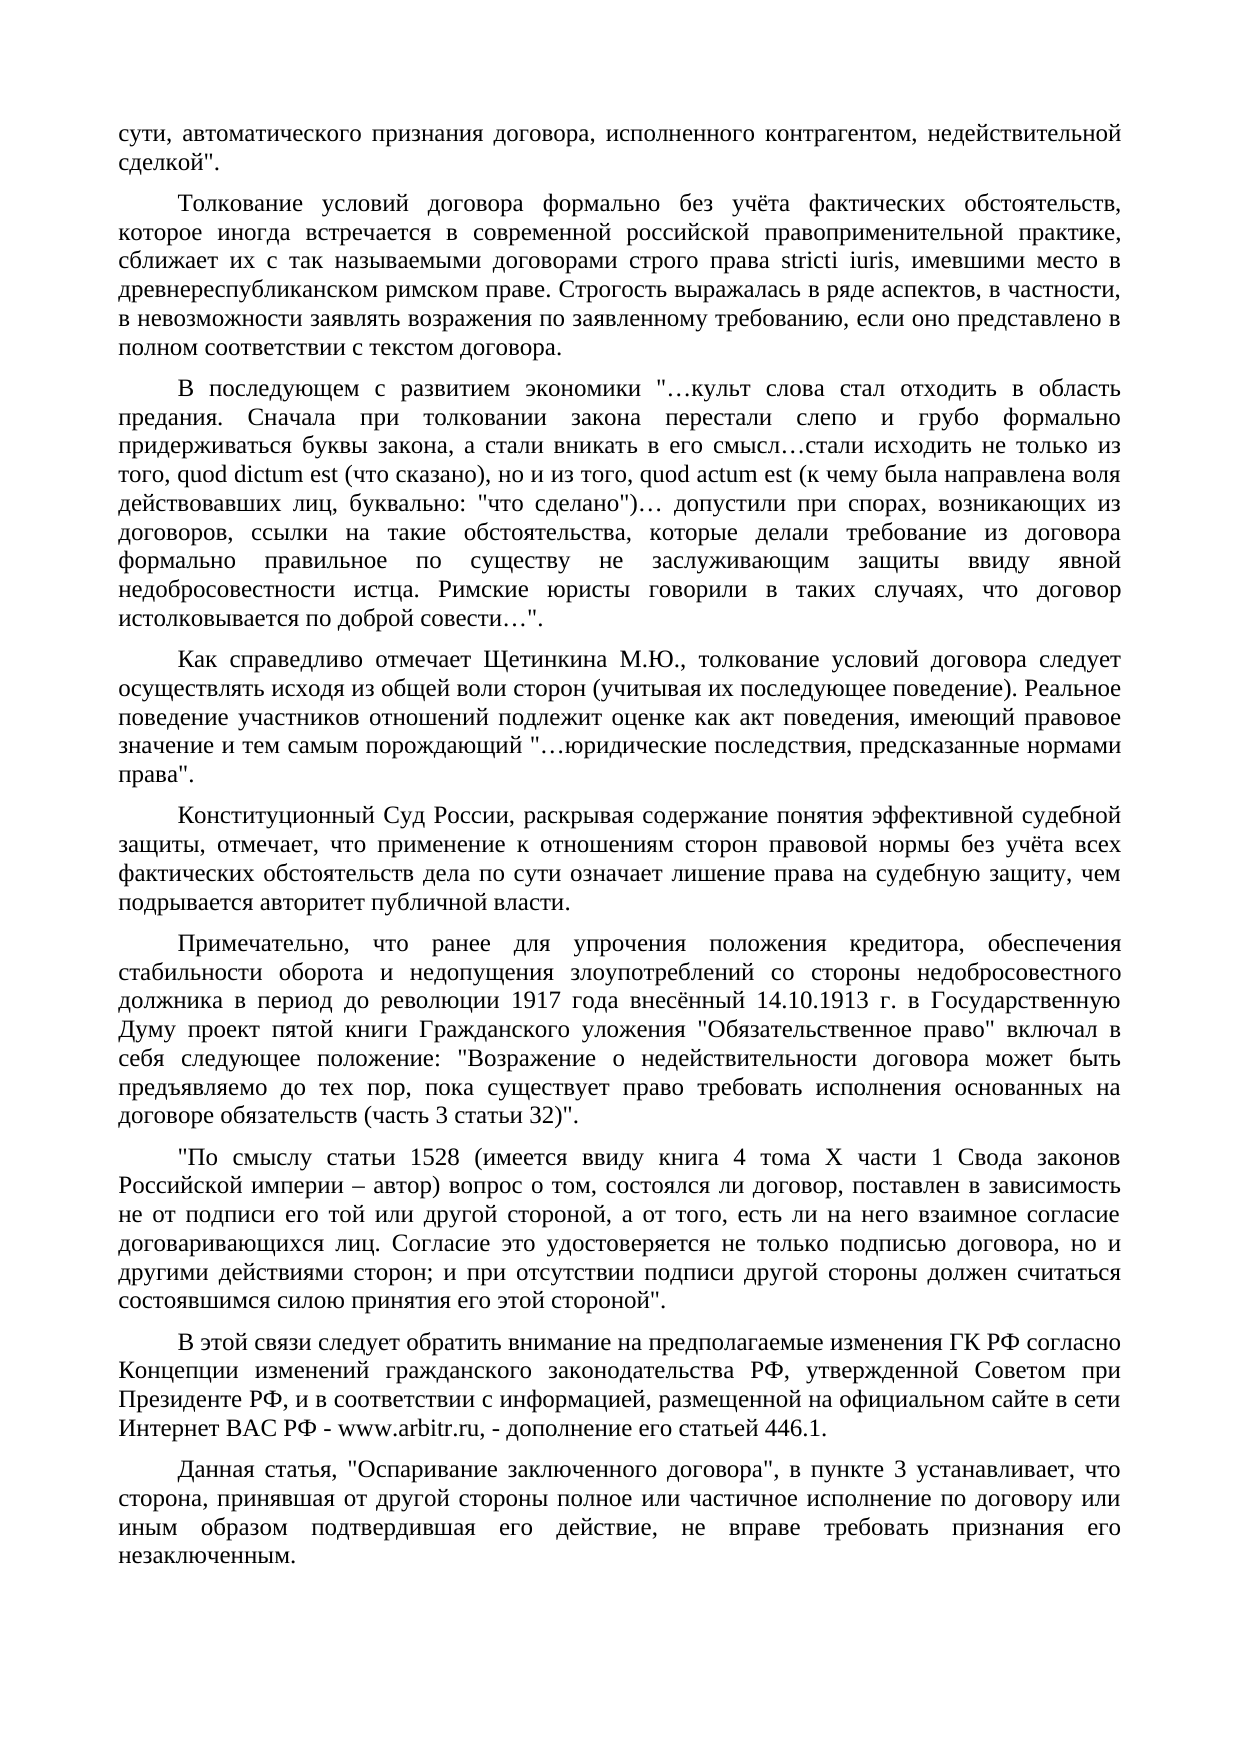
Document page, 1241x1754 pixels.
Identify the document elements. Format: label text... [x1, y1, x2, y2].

text Конституционный Суд России, раскрывая содержание понятия эффективной судебной защиты, отмечает, что применение к отношениям сторон правовой нормы без учёта всех фактических обстоятельств дела по сути означает лишение права на судебную защиту, чем подрывается авторитет публичной власти. [118, 801, 1122, 916]
text В этой связи следует обратить внимание на предполагаемые изменения ГК РФ согласно Концепции изменений гражданского законодательства РФ, утвержденной Советом при Президенте РФ, и в соответствии с информацией, размещенной на официальном сайте в сети Интернет ВАС РФ - www.arbitr.ru, - дополнение его статьей 446.1. [118, 1327, 1122, 1442]
text Примечательно, что ранее для упрочения положения кредитора, обеспечения стабильности оборота и недопущения злоупотреблений со стороны недобросовестного должника в период до революции 1917 года внесённый 14.10.1913 г. в Государственную Думу проект пятой книги Гражданского уложения "Обязательственное право" включал в себя следующее положение: "Возражение о недействительности договора может быть предъявляемо до тех пор, пока существует право требовать исполнения основанных на договоре обязательств (часть 3 статьи 32)". [118, 928, 1122, 1129]
text Данная статья, "Оспаривание заключенного договора", в пункте 3 устанавливает, что сторона, принявшая от другой стороны полное или частичное исполнение по договору или иным образом подтвердившая его действие, не вправе требовать признания его незаключенным. [118, 1454, 1122, 1569]
text Толкование условий договора формально без учёта фактических обстоятельств, которое иногда встречается в современной российской правоприменительной практике, сближает их с так называемыми договорами строго права stricti iuris, имевшими место в древнереспубликанском римском праве. Строгость выражалась в ряде аспектов, в частности, в невозможности заявлять возражения по заявленному требованию, если оно представлено в полном соответствии с текстом договора. [118, 188, 1122, 361]
text Как справедливо отмечает Щетинкина М.Ю., толкование условий договора следует осуществлять исходя из общей воли сторон (учитывая их последующее поведение). Реальное поведение участников отношений подлежит оценке как акт поведения, имеющий правовое значение и тем самым порождающий "…юридические последствия, предсказанные нормами права". [118, 644, 1122, 788]
text В последующем с развитием экономики "…культ слова стал отходить в область предания. Сначала при толковании закона перестали слепо и грубо формально придерживаться буквы закона, а стали вникать в его смысл…стали исходить не только из того, quod dictum est (что сказано), но и из того, quod actum est (к чему была направлена воля действовавших лиц, буквально: "что сделано")… допустили при спорах, возникающих из договоров, ссылки на такие обстоятельства, которые делали требование из договора формально правильное по существу не заслуживающим защиты ввиду явной недобросовестности истца. Римские юристы говорили в таких случаях, что договор истолковывается по доброй совести…". [118, 373, 1122, 632]
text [118, 118, 1122, 176]
text "По смыслу статьи 1528 (имеется ввиду книга 4 тома X части 1 Свода законов Российской империи – автор) вопрос о том, состоялся ли договор, поставлен в зависимость не от подписи его той или другой стороной, а от того, есть ли на него взаимное согласие договаривающихся лиц. Согласие это удостоверяется не только подписью договора, но и другими действиями сторон; и при отсутствии подписи другой стороны должен считаться состоявшимся силою принятия его этой стороной". [118, 1142, 1122, 1314]
